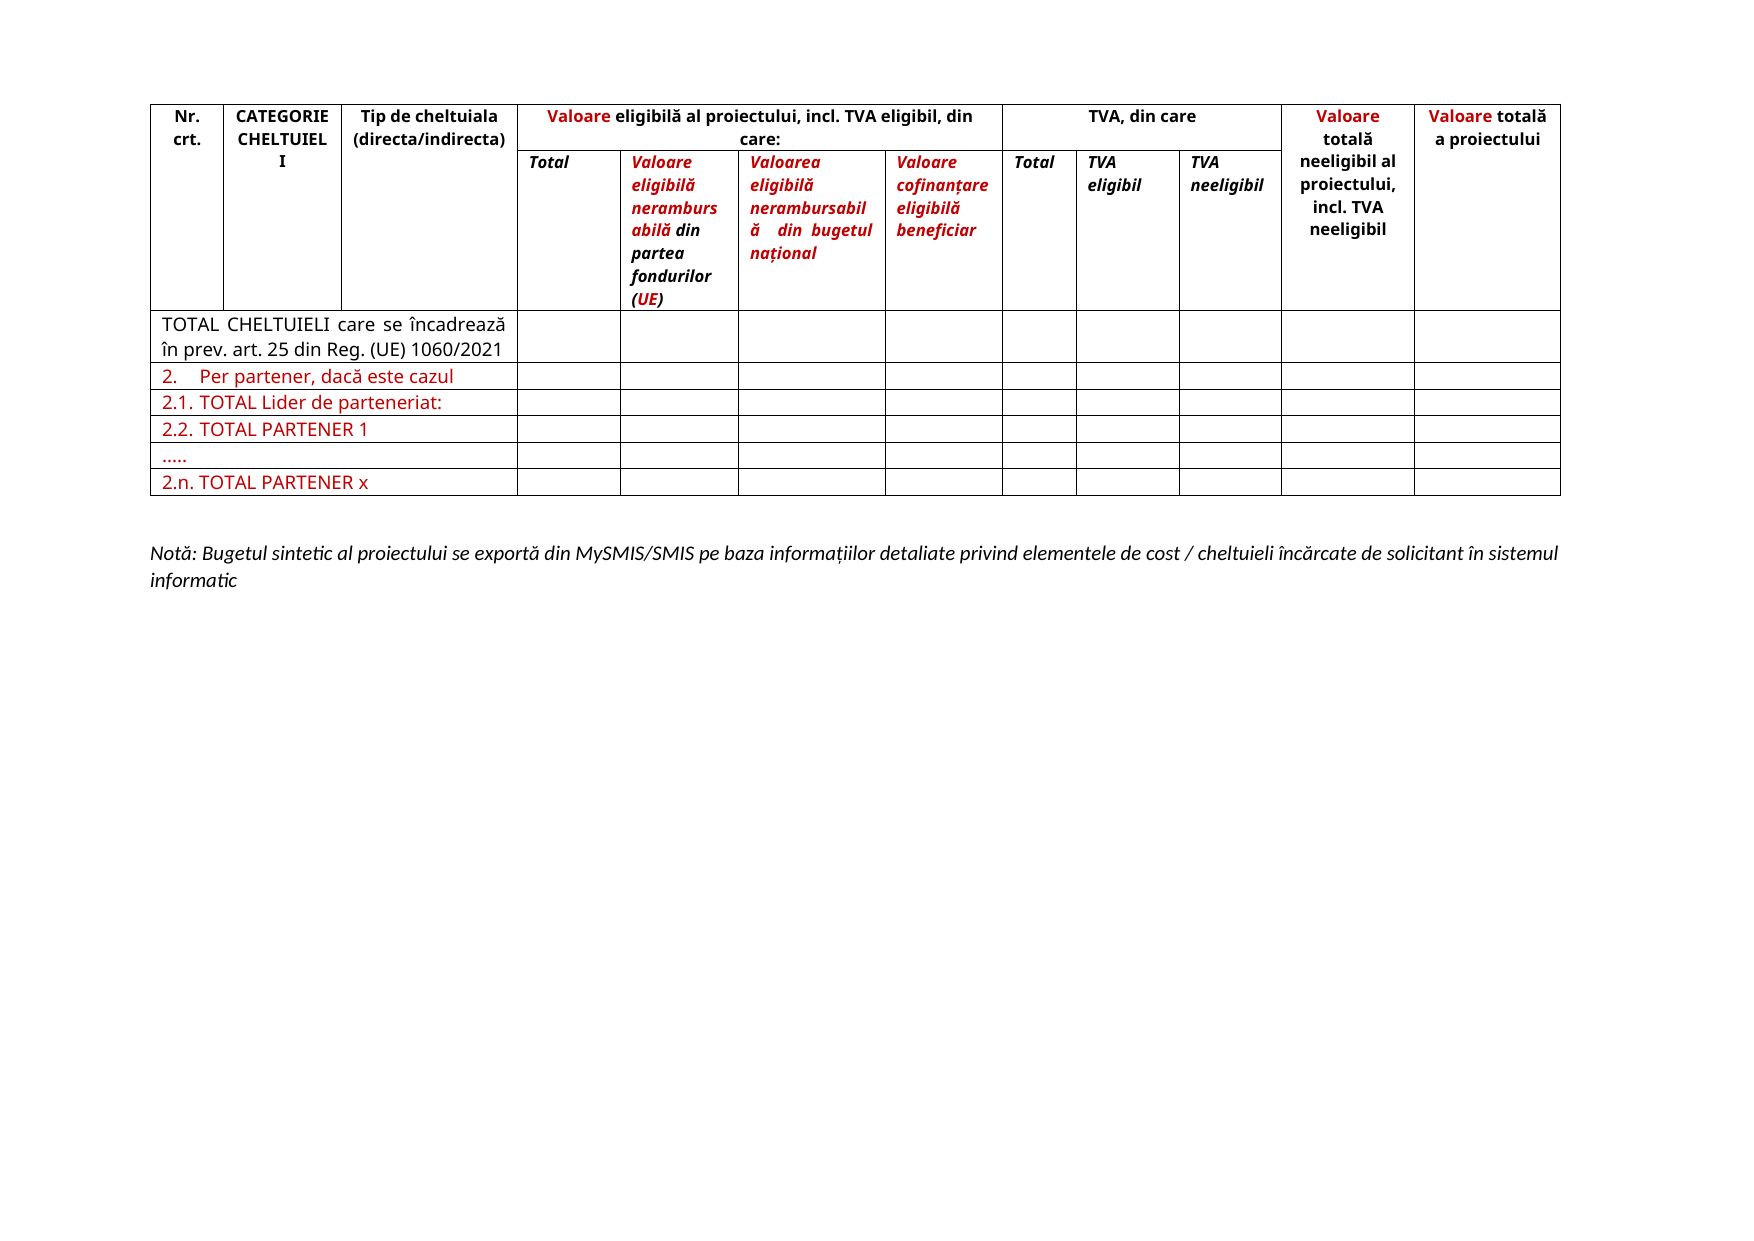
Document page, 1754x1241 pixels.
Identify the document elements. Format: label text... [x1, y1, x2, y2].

table_cell ..... [151, 443, 517, 468]
table_cell Valoare eligibilă nerambursabilă din partea fondurilor (UE) [621, 151, 738, 310]
table_cell [1282, 311, 1414, 362]
table_cell [1282, 416, 1414, 442]
table_cell [1282, 390, 1414, 415]
table_cell [1415, 469, 1560, 495]
table_cell [1282, 443, 1414, 468]
table_cell Valoarea eligibilă nerambursabilă din bugetul național [739, 151, 885, 310]
table_cell [1282, 363, 1414, 388]
table_cell [886, 363, 1002, 388]
table_cell [1180, 390, 1281, 415]
table_cell [621, 363, 738, 388]
table_cell [739, 311, 885, 362]
table_cell [621, 311, 738, 362]
table_cell TOTAL PARTENER 1 [151, 416, 517, 442]
table_cell [518, 390, 620, 415]
table_cell [518, 443, 620, 468]
table_cell [1003, 469, 1076, 495]
table_cell [1003, 443, 1076, 468]
table_cell [1180, 311, 1281, 362]
table_cell [739, 363, 885, 388]
table_cell [1415, 311, 1560, 362]
table_cell [1077, 443, 1179, 468]
table_cell [1003, 416, 1076, 442]
table_cell [1077, 416, 1179, 442]
table_cell [1077, 311, 1179, 362]
table_cell Total [518, 151, 620, 310]
table_cell [1415, 363, 1560, 388]
table_header CATEGORIE CHELTUIELI [224, 105, 341, 310]
table_cell Valoare cofinanțare eligibilă beneficiar [886, 151, 1002, 310]
table_cell [1180, 469, 1281, 495]
table_cell [1180, 416, 1281, 442]
table_cell [1077, 363, 1179, 388]
table_cell [886, 443, 1002, 468]
table_cell [739, 390, 885, 415]
table_cell TVA eligibil [1077, 151, 1179, 310]
table_cell [1077, 390, 1179, 415]
table_cell Total [1003, 151, 1076, 310]
text Notă: Bugetul sintetic al proiectului se exportă din MySMIS/SMIS pe baza informațiilor detaliate privind elementele de cost / cheltuieli încărcate de solicitant în sistemul informatic [150, 540, 1604, 593]
table_cell [886, 469, 1002, 495]
table_cell [739, 443, 885, 468]
table_cell [1077, 469, 1179, 495]
table_cell [1003, 311, 1076, 362]
table_cell [1003, 363, 1076, 388]
table_cell [518, 363, 620, 388]
table_header Valoare eligibilă al proiectului, incl. TVA eligibil, din care: [518, 105, 1002, 150]
table_cell [518, 311, 620, 362]
table_cell [518, 416, 620, 442]
table_header Nr. crt. [151, 105, 223, 310]
table_cell [621, 416, 738, 442]
table_header Tip de cheltuiala (directa/indirecta) [342, 105, 517, 310]
table_cell [621, 390, 738, 415]
table_header Valoare totală neeligibil al proiectului, incl. TVA neeligibil [1282, 105, 1414, 310]
table_cell [1415, 416, 1560, 442]
table_cell [739, 469, 885, 495]
table_cell [1415, 390, 1560, 415]
table_header Valoare totală a proiectului [1415, 105, 1560, 310]
table_cell [739, 416, 885, 442]
table_cell [1415, 443, 1560, 468]
table_cell [1180, 363, 1281, 388]
table_cell [518, 469, 620, 495]
table_cell TOTAL CHELTUIELI care se încadrează în prev. art. 25 din Reg. (UE) 1060/2021 [151, 311, 517, 362]
table_cell [621, 469, 738, 495]
table_cell [886, 390, 1002, 415]
table_cell [1180, 443, 1281, 468]
table_cell [886, 416, 1002, 442]
table_cell Per partener, dacă este cazul [151, 363, 517, 388]
table_cell [1003, 390, 1076, 415]
table_cell [886, 311, 1002, 362]
table_cell [621, 443, 738, 468]
table_cell TVA neeligibil [1180, 151, 1281, 310]
table_cell TOTAL Lider de parteneriat: [151, 390, 517, 415]
table_cell 2.n. TOTAL PARTENER x [151, 469, 517, 495]
table_cell [1282, 469, 1414, 495]
table_header TVA, din care [1003, 105, 1281, 150]
